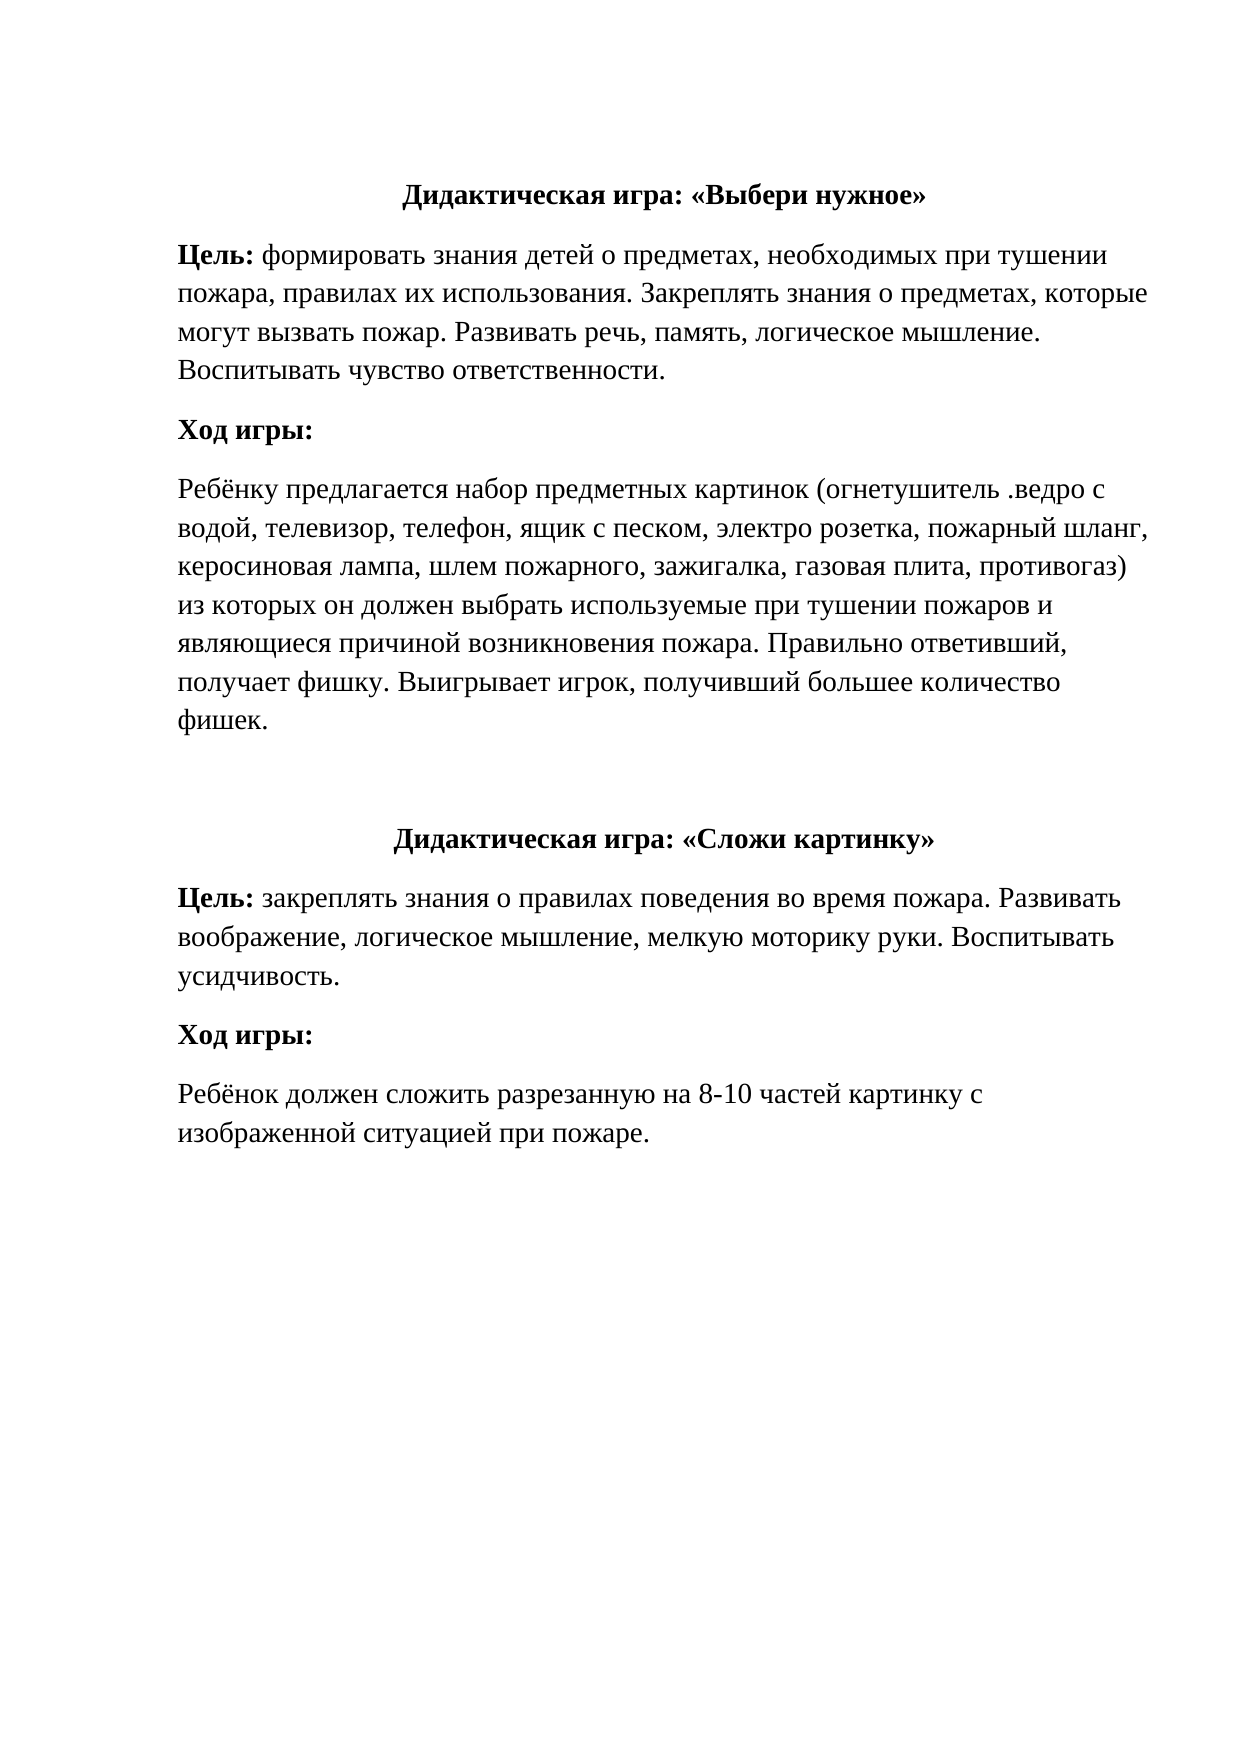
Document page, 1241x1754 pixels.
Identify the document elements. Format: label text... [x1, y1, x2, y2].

text Цель: закреплять знания о правилах поведения во время пожара. Развивать воображение, логическое мышление, мелкую моторику руки. Воспитывать усидчивость. [177, 881, 1152, 991]
text Ход игры: [177, 412, 1152, 445]
text Цель: формировать знания детей о предметах, необходимых при тушении пожара, правилах их использования. Закреплять знания о предметах, которые могут вызвать пожар. Развивать речь, память, логическое мышление. Воспитывать чувство ответственности. [177, 237, 1152, 386]
text Ребёнку предлагается набор предметных картинок (огнетушитель .ведро с водой, телевизор, телефон, ящик с песком, электро розетка, пожарный шланг, керосиновая лампа, шлем пожарного, зажигалка, газовая плита, противогаз) из которых он должен выбрать используемые при тушении пожаров и являющиеся причиной возникновения пожара. Правильно ответивший, получает фишку. Выигрывает игрок, получивший большее количество фишек. [177, 471, 1152, 736]
text Дидактическая игра: «Сложи картинку» [177, 821, 1152, 855]
text Ребёнок должен сложить разрезанную на 8-10 частей картинку с изображенной ситуацией при пожаре. [177, 1076, 1152, 1148]
text Дидактическая игра: «Выбери нужное» [177, 177, 1152, 211]
text Ход игры: [177, 1017, 1152, 1051]
